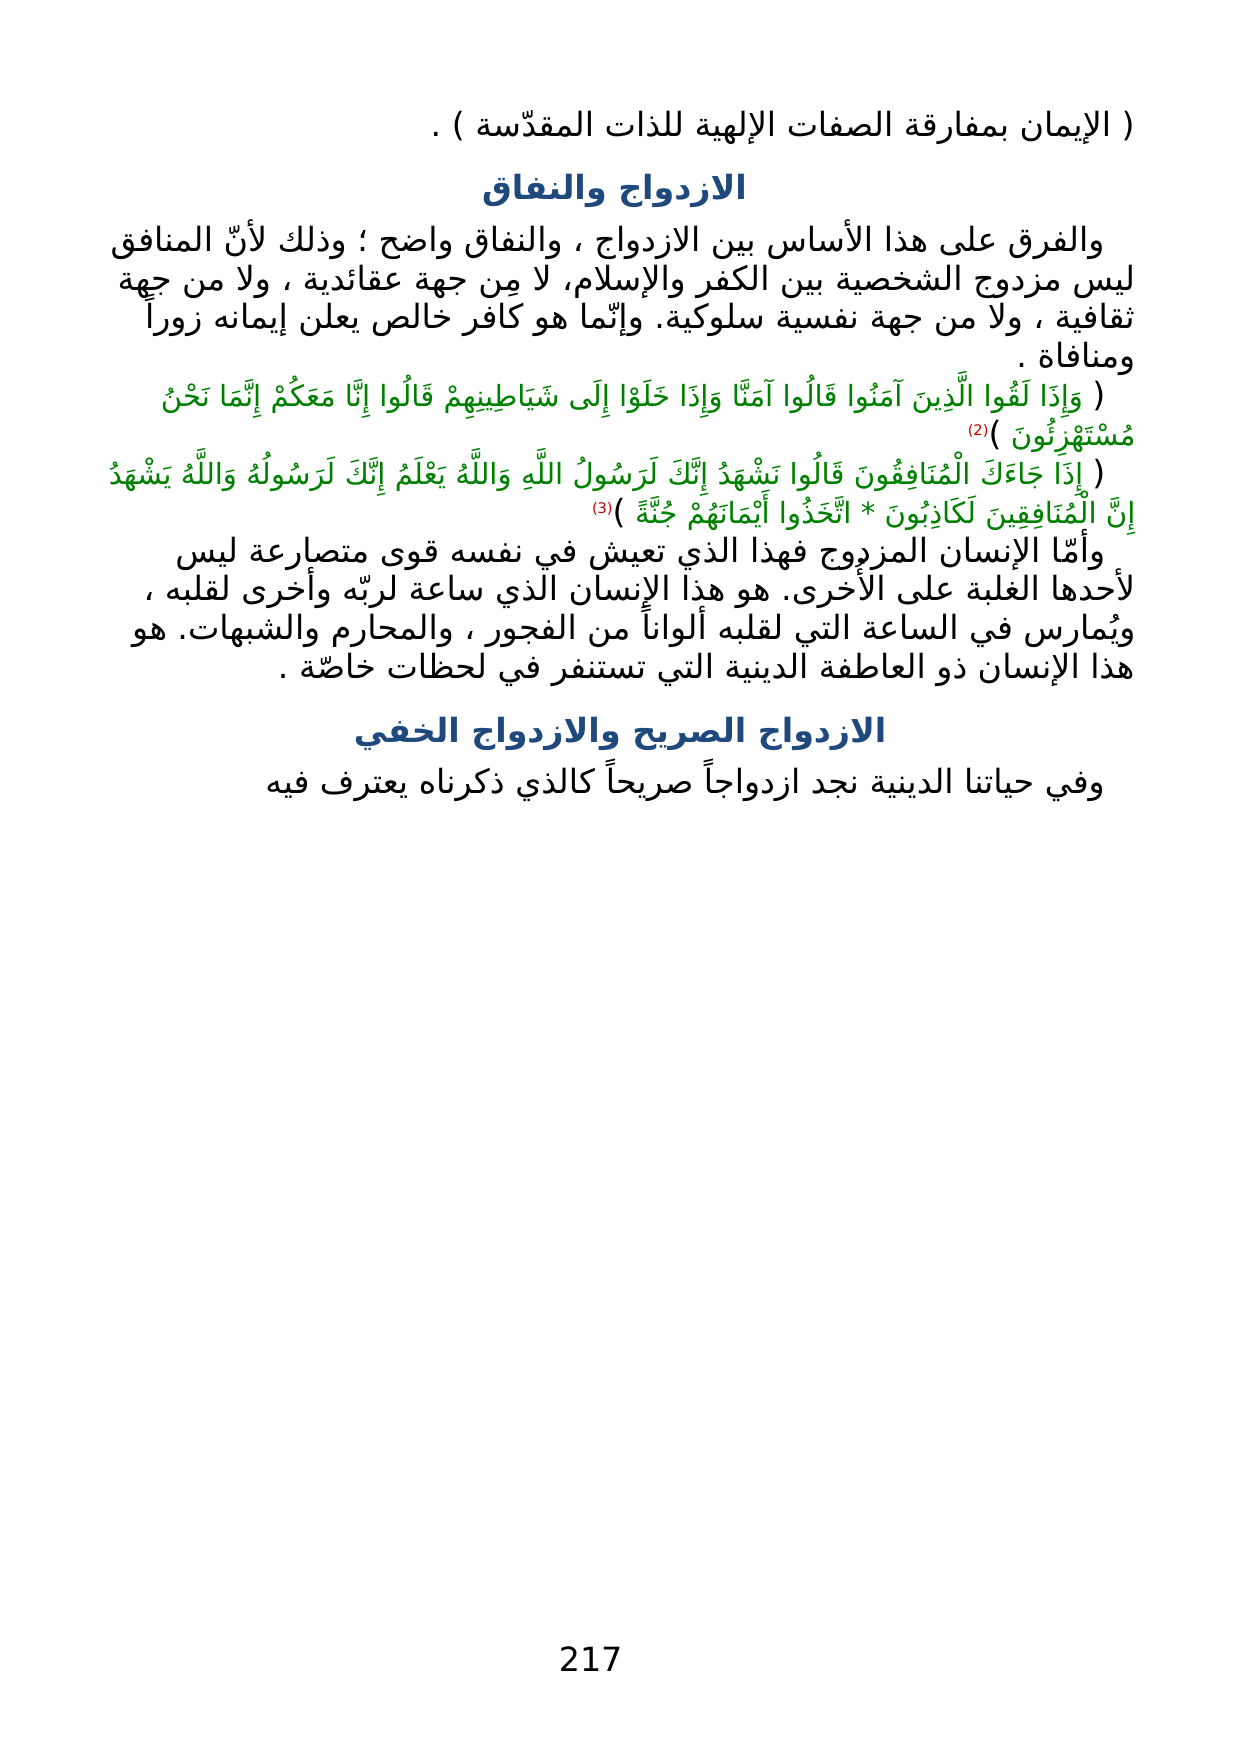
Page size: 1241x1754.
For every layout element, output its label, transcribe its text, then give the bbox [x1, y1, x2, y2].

text والفرق على هذا الأساس بين الازدواج ، والنفاق واضح ؛ وذلك لأنّ المنافق ليس مزدوج الشخصية بين الكفر والإسلام، لا مِن جهة عقائدية ، ولا من جهة ثقافية ، ولا من جهة نفسية سلوكية. وإنّما هو كافر خالص يعلن إيمانه زوراً ومنافاة . [105, 220, 1135, 376]
text ( وَإِذَا لَقُوا الَّذِينَ آمَنُوا قَالُوا آمَنَّا وَإِذَا خَلَوْا إِلَى شَيَاطِينِهِمْ قَالُوا إِنَّا مَعَكُمْ إِنَّمَا نَحْنُ مُسْتَهْزِئُونَ )(2) [105, 376, 1135, 453]
subtitle الازدواج والنفاق [105, 169, 1135, 208]
text وفي حياتنا الدينية نجد ازدواجاً صريحاً كالذي ذكرناه يعترف فيه [105, 763, 1135, 802]
text ( الإيمان بمفارقة الصفات الإلهية للذات المقدّسة ) . [105, 105, 1135, 144]
subtitle الازدواج الصريح والازدواج الخفي [105, 711, 1135, 750]
text وأمّا الإنسان المزدوج فهذا الذي تعيش في نفسه قوى متصارعة ليس لأحدها الغلبة على الأُخرى. هو هذا الإنسان الذي ساعة لربّه وأخرى لقلبه ، ويُمارس في الساعة التي لقلبه ألواناً من الفجور ، والمحارم والشبهات. هو هذا الإنسان ذو العاطفة الدينية التي تستنفر في لحظات خاصّة . [105, 531, 1135, 686]
text ( إِذَا جَاءَكَ الْمُنَافِقُونَ قَالُوا نَشْهَدُ إِنَّكَ لَرَسُولُ اللَّهِ وَاللَّهُ يَعْلَمُ إِنَّكَ لَرَسُولُهُ وَاللَّهُ يَشْهَدُ إِنَّ الْمُنَافِقِينَ لَكَاذِبُونَ * اتَّخَذُوا أَيْمَانَهُمْ جُنَّةً )(3) [105, 453, 1135, 531]
